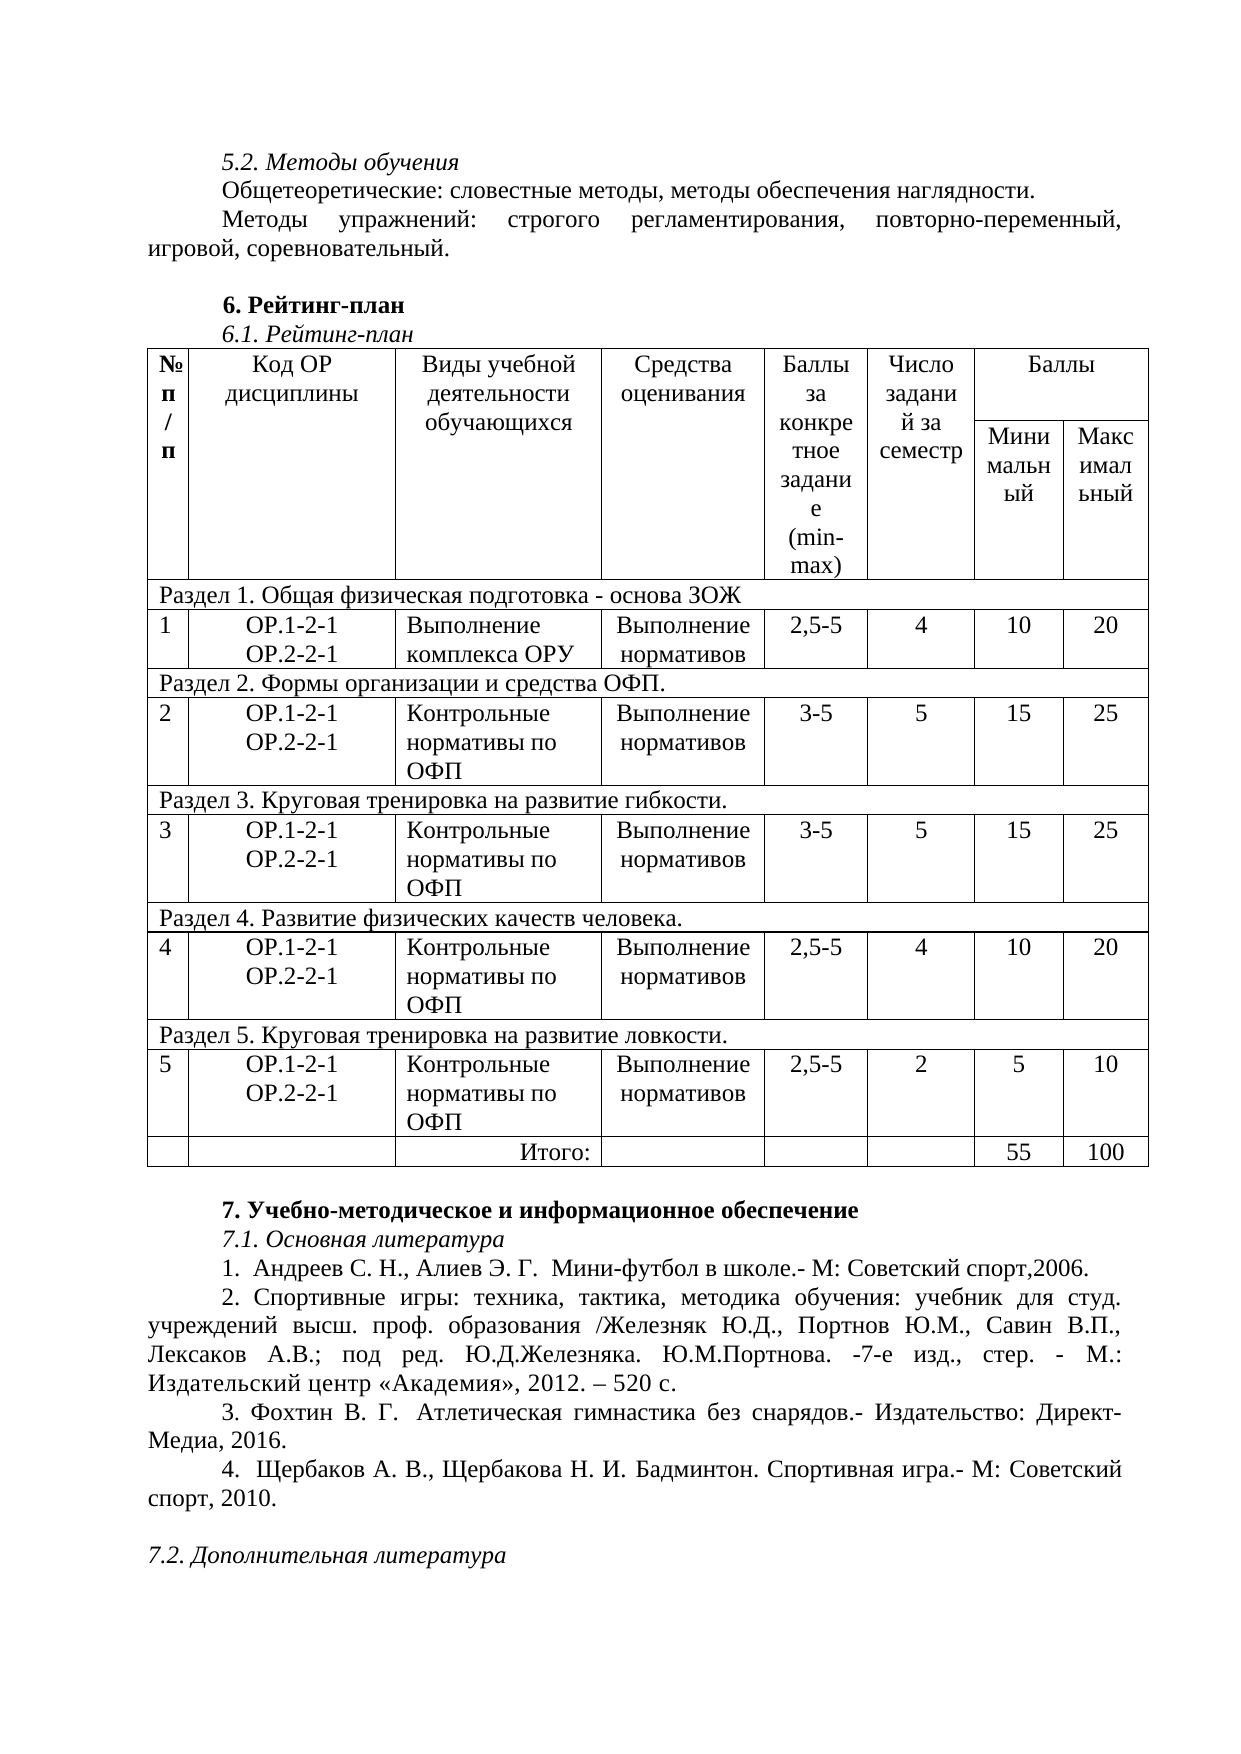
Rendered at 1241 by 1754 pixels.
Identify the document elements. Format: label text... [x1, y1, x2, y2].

table_cell 100 [1064, 1137, 1148, 1166]
text 7.1. Основная литература [148, 1224, 1122, 1253]
table_cell 10 [975, 610, 1063, 667]
text Методы упражнений: строгого регламентирования, повторно-переменный, игровой, соревновательный. [148, 204, 1122, 262]
table_cell Выполнение комплекса ОРУ [396, 610, 601, 667]
table_cell Контрольные нормативы по ОФП [396, 933, 601, 1019]
text 7. Учебно-методическое и информационное обеспечение [148, 1195, 1122, 1224]
table_cell ОР.1-2-1 ОР.2-2-1 [189, 698, 395, 784]
table_cell 20 [1064, 610, 1148, 667]
table_cell 55 [975, 1137, 1063, 1166]
table_cell ОР.1-2-1 ОР.2-2-1 [189, 815, 395, 902]
table_cell Максимальный [1064, 421, 1148, 579]
table_cell Выполнение нормативов [602, 698, 764, 784]
table_cell 25 [1064, 698, 1148, 784]
text 1. Андреев С. Н., Алиев Э. Г. Мини-футбол в школе.- М: Советский спорт,2006. [221, 1253, 1122, 1282]
table_cell 2 [868, 1050, 974, 1136]
table_header Число заданий за семестр [868, 349, 974, 579]
table_cell 25 [1064, 815, 1148, 902]
text 2. Спортивные игры: техника, тактика, методика обучения: учебник для студ. учреждений высш. проф. образования /Железняк Ю.Д., Портнов Ю.М., Савин В.П., Лексаков А.В.; под ред. Ю.Д.Железняка. Ю.М.Портнова. -7-е изд., стер. - М.: Издательский центр «Академия», 2012. – 520 с. [148, 1282, 1122, 1397]
text 5.2. Методы обучения [148, 147, 1122, 176]
table_cell 10 [975, 933, 1063, 1019]
table_cell 1 [148, 610, 188, 667]
table_cell 5 [975, 1050, 1063, 1136]
table_cell Итого: [396, 1137, 601, 1166]
table_cell 15 [975, 815, 1063, 902]
table_header Баллы за конкретное задание (min-max) [765, 349, 867, 579]
table_cell 3-5 [765, 698, 867, 784]
table_cell ОР.1-2-1 ОР.2-2-1 [189, 933, 395, 1019]
table_cell Контрольные нормативы по ОФП [396, 815, 601, 902]
table_cell ОР.1-2-1 ОР.2-2-1 [189, 610, 395, 667]
table_cell 5 [868, 698, 974, 784]
table_cell [189, 1137, 395, 1166]
table_cell 5 [148, 1050, 188, 1136]
table_cell [868, 1137, 974, 1166]
table_cell Выполнение нормативов [602, 1050, 764, 1136]
table_cell Контрольные нормативы по ОФП [396, 698, 601, 784]
table_cell [602, 1137, 764, 1166]
text 3. Фохтин В. Г. Атлетическая гимнастика без снарядов.- Издательство: Директ-Медиа, 2016. [148, 1397, 1122, 1454]
text 6.1. Рейтинг-план [148, 319, 1122, 348]
table_cell Выполнение нормативов [602, 815, 764, 902]
table_header Баллы [975, 349, 1148, 420]
table_cell Раздел 3. Круговая тренировка на развитие гибкости. [148, 786, 1148, 814]
table_cell [148, 1137, 188, 1166]
table_cell 3-5 [765, 815, 867, 902]
table_cell Выполнение нормативов [602, 933, 764, 1019]
table_cell Раздел 1. Общая физическая подготовка - основа ЗОЖ [148, 580, 1148, 609]
table_cell 2,5-5 [765, 610, 867, 667]
table_cell [765, 1137, 867, 1166]
table_cell Раздел 5. Круговая тренировка на развитие ловкости. [148, 1020, 1148, 1048]
table_cell 2 [148, 698, 188, 784]
text 7.2. Дополнительная литература [148, 1540, 1122, 1569]
table_cell 2,5-5 [765, 1050, 867, 1136]
table_cell 20 [1064, 933, 1148, 1019]
table_cell 4 [868, 610, 974, 667]
table_cell 15 [975, 698, 1063, 784]
table_cell ОР.1-2-1 ОР.2-2-1 [189, 1050, 395, 1136]
table_cell Раздел 2. Формы организации и средства ОФП. [148, 669, 1148, 697]
text 4. Щербаков А. В., Щербакова Н. И. Бадминтон. Спортивная игра.- М: Советский спорт, 2010. [148, 1454, 1122, 1512]
table_cell Выполнение нормативов [602, 610, 764, 667]
table_cell 4 [868, 933, 974, 1019]
text Общетеоретические: словестные методы, методы обеспечения наглядности. [148, 176, 1122, 204]
table_header Код ОР дисциплины [189, 349, 395, 579]
table_cell Минимальный [975, 421, 1063, 579]
table_cell Раздел 4. Развитие физических качеств человека. [148, 903, 1148, 931]
table_cell 10 [1064, 1050, 1148, 1136]
table_cell 4 [148, 933, 188, 1019]
table_header Средства оценивания [602, 349, 764, 579]
table_cell 5 [868, 815, 974, 902]
text 6. Рейтинг-план [148, 291, 1122, 319]
table_cell 3 [148, 815, 188, 902]
table_header Виды учебной деятельности обучающихся [396, 349, 601, 579]
table_cell Контрольные нормативы по ОФП [396, 1050, 601, 1136]
table_cell 2,5-5 [765, 933, 867, 1019]
table_header № п/п [148, 349, 188, 579]
